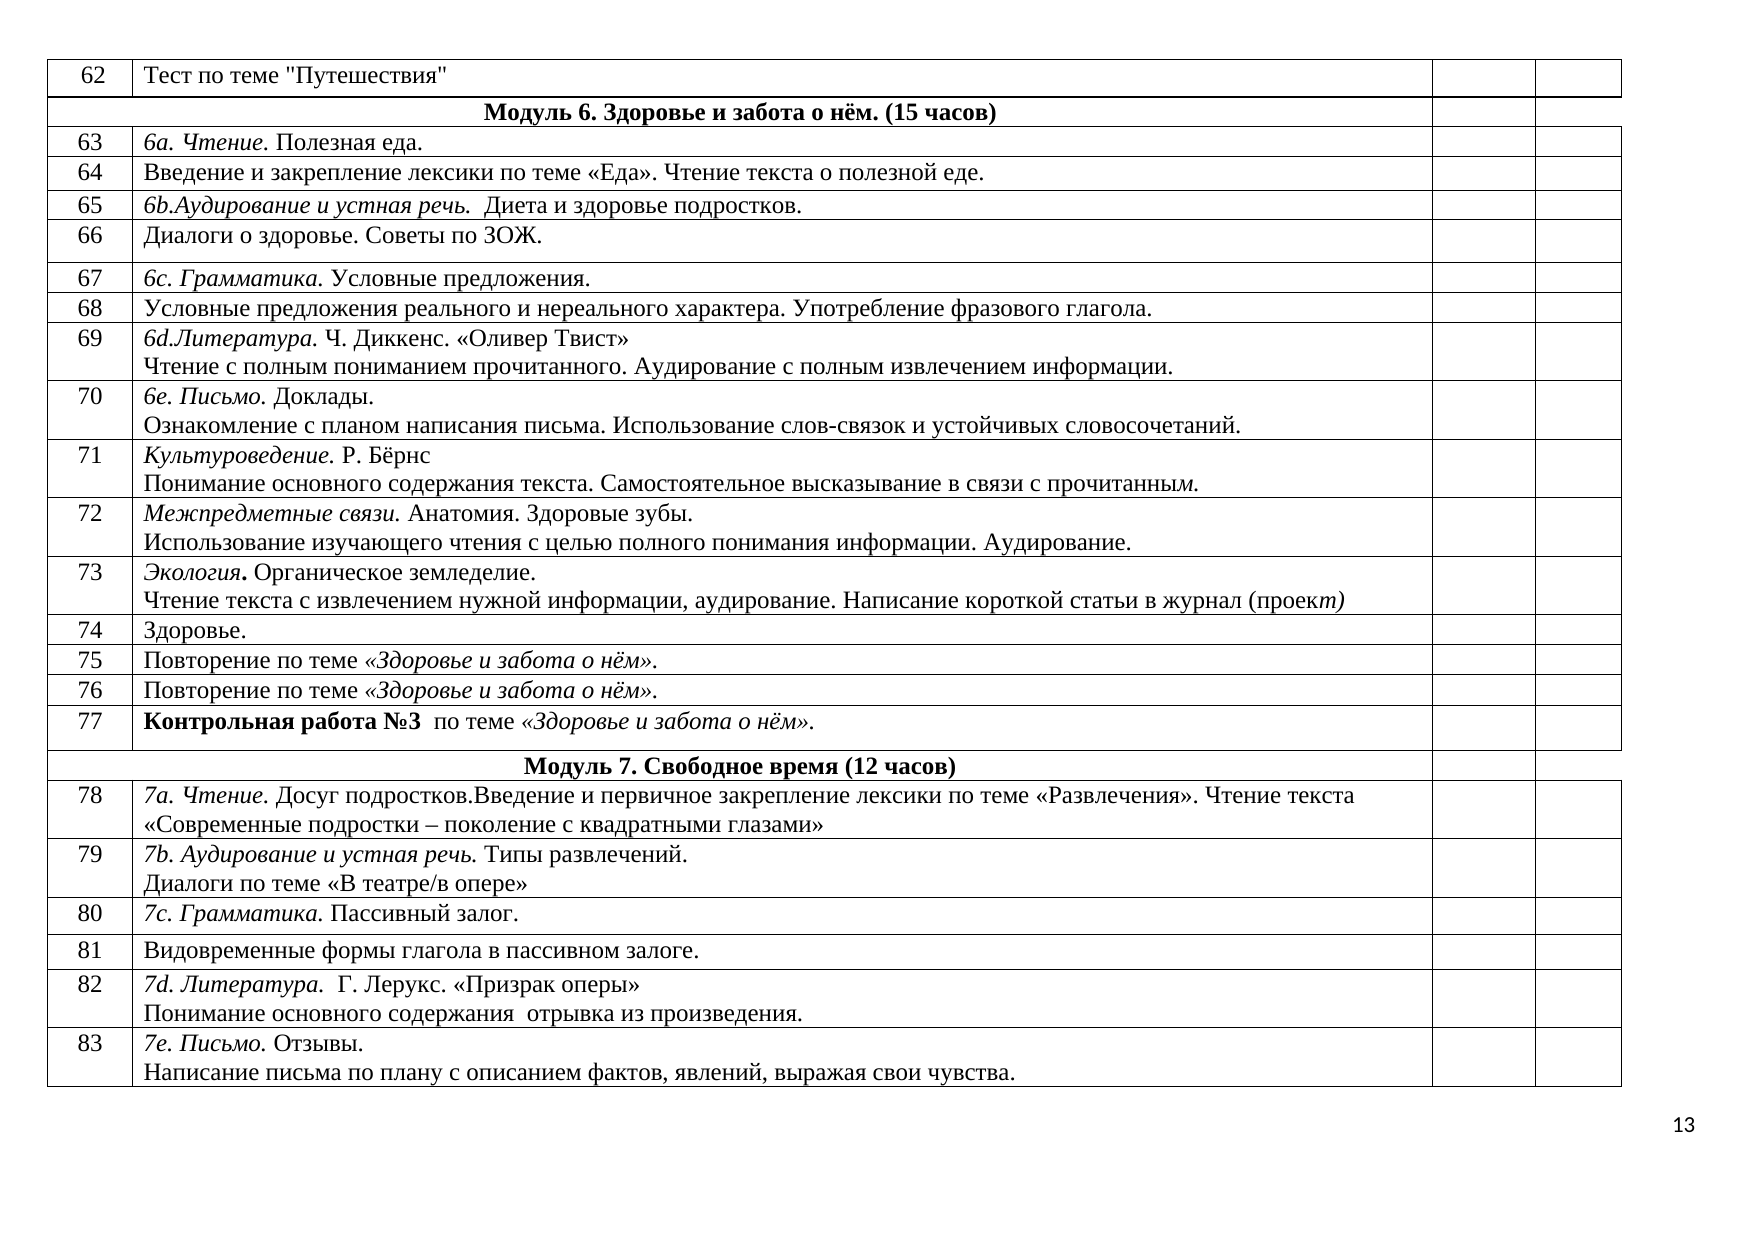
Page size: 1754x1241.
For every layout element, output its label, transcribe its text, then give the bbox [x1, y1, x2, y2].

table_cell [1536, 381, 1621, 439]
table_cell Повторение по теме «Здоровье и забота о нём». [133, 645, 1432, 674]
table_cell [1536, 970, 1621, 1027]
table_cell 77 [48, 706, 132, 750]
table_cell [1433, 157, 1535, 189]
table_cell Введение и закрепление лексики по теме «Еда». Чтение текста о полезной еде. [133, 157, 1432, 189]
table_cell 7с. Грамматика. Пассивный залог. [133, 898, 1432, 934]
table_cell [1433, 60, 1535, 96]
table_cell Видовременные формы глагола в пассивном залоге. [133, 935, 1432, 968]
table_cell 72 [48, 498, 132, 556]
table_cell [1536, 645, 1621, 674]
table_cell [1433, 557, 1535, 614]
table_cell [1433, 839, 1535, 897]
table_cell [1433, 381, 1535, 439]
table_cell 74 [48, 615, 132, 644]
table_cell 78 [48, 781, 132, 838]
table_cell Культуроведение. Р. Бёрнс Понимание основного содержания текста. Самостоятельное высказывание в связи с прочитанным. [133, 440, 1432, 497]
table_cell 63 [48, 127, 132, 156]
table_cell 70 [48, 381, 132, 439]
table_cell 7b. Аудирование и устная речь. Типы развлечений. Диалоги по теме «В театре/в опере» [133, 839, 1432, 897]
table_cell 65 [48, 191, 132, 219]
table_cell [1536, 1028, 1621, 1086]
table_cell 66 [48, 220, 132, 262]
table_cell 6а. Чтение. Полезная еда. [133, 127, 1432, 156]
table_cell [1536, 293, 1621, 322]
table_cell 7d. Литература. Г. Лерукс. «Призрак оперы» Понимание основного содержания отрывка из произведения. [133, 970, 1432, 1027]
table_cell 6b.Аудирование и устная речь. Диета и здоровье подростков. [133, 191, 1432, 219]
table_cell Повторение по теме «Здоровье и забота о нём». [133, 675, 1432, 705]
table_cell [1536, 675, 1621, 705]
table_cell 62 [48, 60, 132, 96]
table_cell 75 [48, 645, 132, 674]
table_cell [1536, 898, 1621, 934]
table_cell [1433, 498, 1535, 556]
table_cell [1433, 127, 1535, 156]
table_cell 64 [48, 157, 132, 189]
table_cell [1433, 220, 1535, 262]
table_cell [1433, 645, 1535, 674]
table_cell [1536, 935, 1621, 968]
table_cell [1433, 751, 1535, 779]
table_cell [1536, 220, 1621, 262]
table_cell [1433, 898, 1535, 934]
table_cell 82 [48, 970, 132, 1027]
table_cell Тест по теме "Путешествия" [133, 60, 1432, 96]
table_cell Контрольная работа №3 по теме «Здоровье и забота о нём». [133, 706, 1432, 750]
table_cell [1536, 60, 1621, 96]
table_cell [1433, 935, 1535, 968]
table_cell [1536, 191, 1621, 219]
table_cell 71 [48, 440, 132, 497]
table_cell [1433, 675, 1535, 705]
table_cell [1433, 440, 1535, 497]
table_cell Межпредметные связи. Анатомия. Здоровые зубы. Использование изучающего чтения с целью полного понимания информации. Аудирование. [133, 498, 1432, 556]
table_cell Модуль 7. Свободное время (12 часов) [48, 751, 1432, 779]
table_cell [1433, 293, 1535, 322]
table_cell [1536, 706, 1621, 750]
table_cell [1433, 781, 1535, 838]
table_cell 7е. Письмо. Отзывы. Написание письма по плану с описанием фактов, явлений, выражая свои чувства. [133, 1028, 1432, 1086]
table_cell Экология. Органическое земледелие. Чтение текста с извлечением нужной информации, аудирование. Написание короткой статьи в журнал (проект) [133, 557, 1432, 614]
table_cell [1433, 1028, 1535, 1086]
table_cell 68 [48, 293, 132, 322]
table_cell 67 [48, 263, 132, 292]
table_cell 81 [48, 935, 132, 968]
table_cell [1433, 706, 1535, 750]
table_cell Условные предложения реального и нереального характера. Употребление фразового глагола. [133, 293, 1432, 322]
table_cell 7а. Чтение. Досуг подростков.Введение и первичное закрепление лексики по теме «Развлечения». Чтение текста «Современные подростки – поколение с квадратными глазами» [133, 781, 1432, 838]
table_cell [1536, 440, 1621, 497]
table_cell Здоровье. [133, 615, 1432, 644]
table_cell [1536, 323, 1621, 380]
table_cell [1433, 191, 1535, 219]
table_cell 6d.Литература. Ч. Диккенс. «Оливер Твист» Чтение с полным пониманием прочитанного. Аудирование с полным извлечением информации. [133, 323, 1432, 380]
table_cell [1433, 615, 1535, 644]
table_cell 80 [48, 898, 132, 934]
table_cell Модуль 6. Здоровье и забота о нём. (15 часов) [48, 98, 1432, 126]
table_cell [1536, 839, 1621, 897]
table_cell Диалоги о здоровье. Советы по ЗОЖ. [133, 220, 1432, 262]
table_cell 76 [48, 675, 132, 705]
table_cell 6с. Грамматика. Условные предложения. [133, 263, 1432, 292]
table_cell 83 [48, 1028, 132, 1086]
table_cell 79 [48, 839, 132, 897]
table_cell [1536, 157, 1621, 189]
table_cell [1536, 781, 1621, 838]
table_cell [1433, 970, 1535, 1027]
table_cell [1536, 127, 1621, 156]
table_cell 6е. Письмо. Доклады. Ознакомление с планом написания письма. Использование слов-связок и устойчивых словосочетаний. [133, 381, 1432, 439]
table_cell 69 [48, 323, 132, 380]
table_cell 73 [48, 557, 132, 614]
table_cell [1536, 615, 1621, 644]
table_cell [1433, 263, 1535, 292]
table_cell [1536, 263, 1621, 292]
table_cell [1536, 498, 1621, 556]
table_cell [1536, 557, 1621, 614]
table_cell [1433, 323, 1535, 380]
table_cell [1433, 98, 1535, 126]
